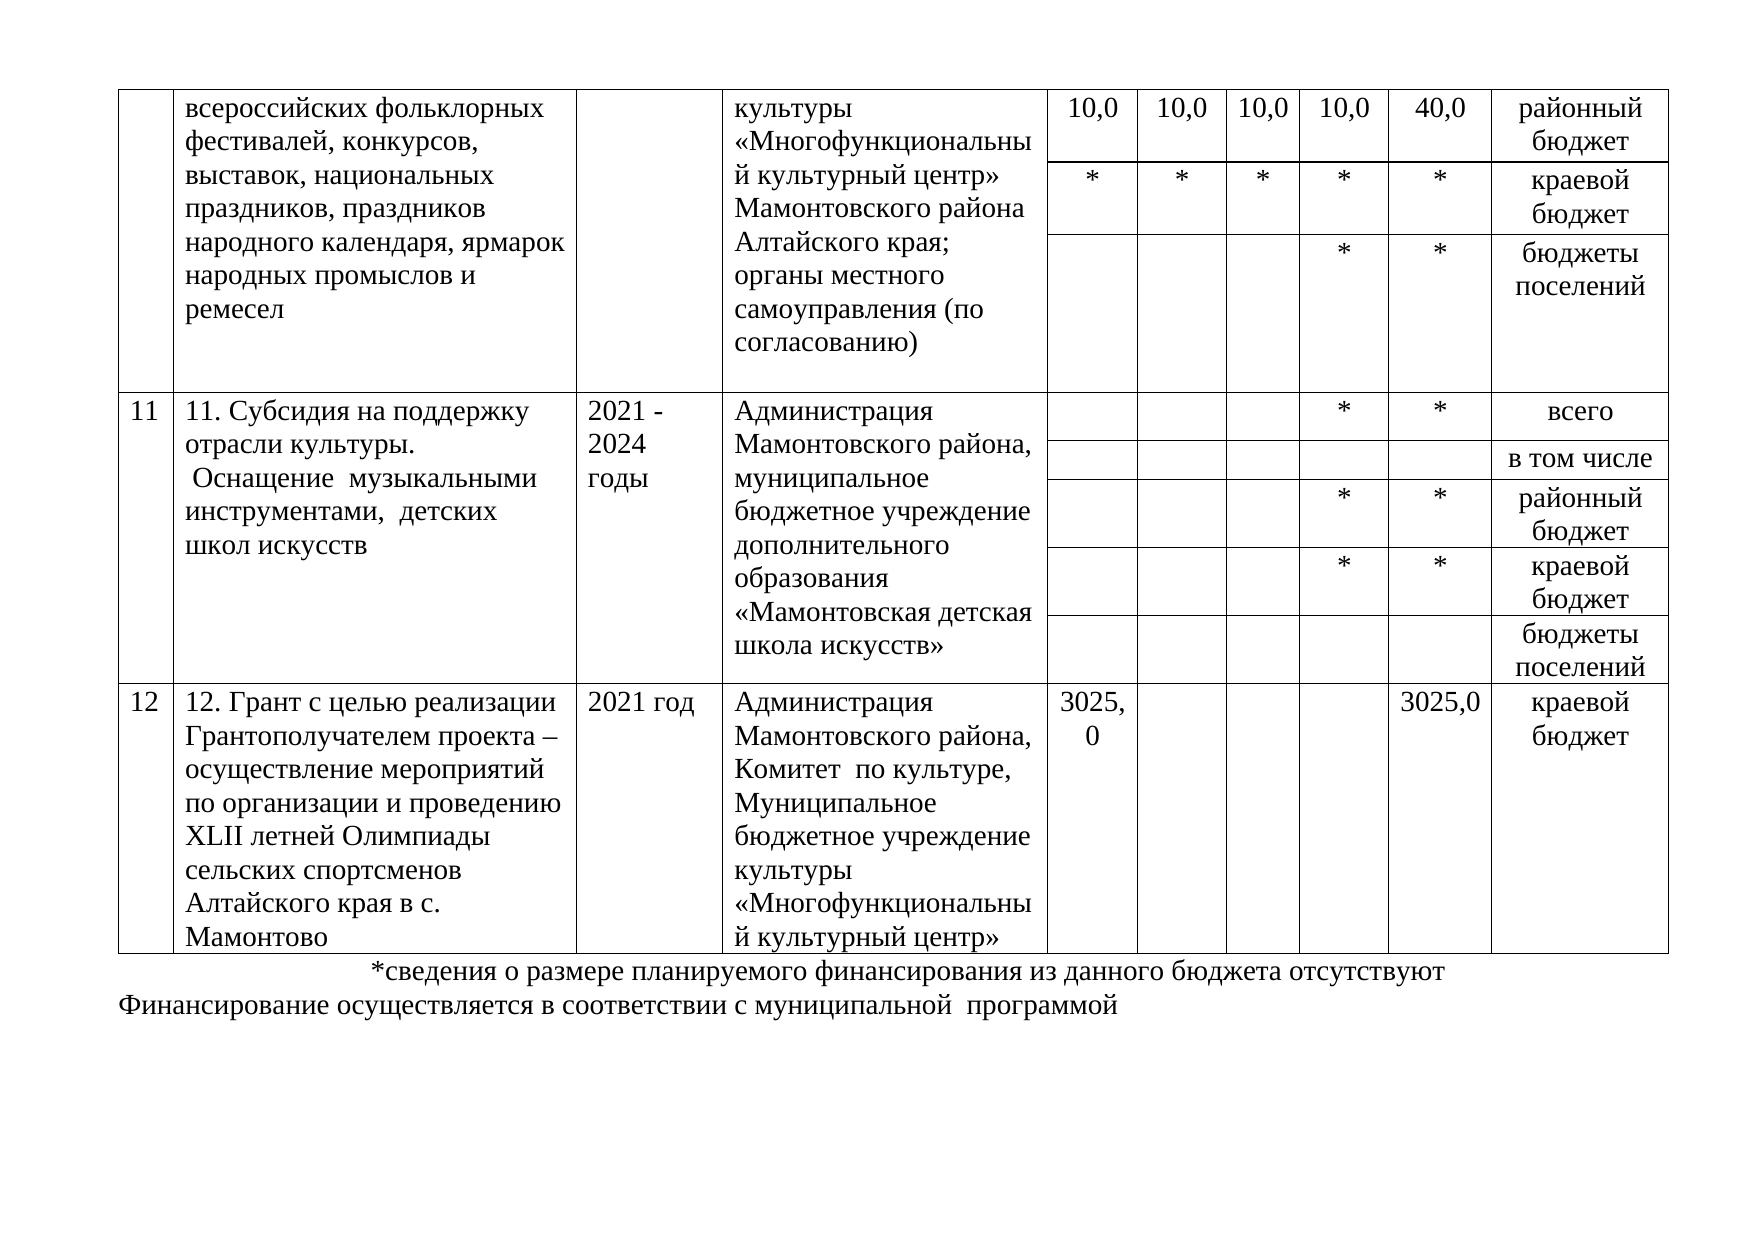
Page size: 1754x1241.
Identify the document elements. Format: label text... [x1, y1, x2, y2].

table_cell 10,0 [1048, 90, 1137, 161]
table_cell 12. Грант с целью реализации Грантополучателем проекта – осуществление мероприятий по организации и проведению XLII летней Олимпиады сельских спортсменов Алтайского края в с. Мамонтово [174, 684, 576, 952]
table_cell 10,0 [1227, 90, 1299, 161]
table_cell [1227, 235, 1299, 392]
table_cell [1138, 393, 1226, 439]
table_cell [1138, 235, 1226, 392]
table_cell краевой бюджет [1492, 548, 1668, 615]
table_cell [1138, 616, 1226, 683]
table_cell [1048, 441, 1137, 479]
table_cell краевой бюджет [1492, 684, 1668, 952]
table_cell [1389, 441, 1491, 479]
table_cell бюджеты поселений [1492, 235, 1668, 392]
table_cell [1300, 441, 1388, 479]
table_cell бюджеты поселений [1492, 616, 1668, 683]
table_cell краевой бюджет [1492, 163, 1668, 234]
table_cell * [1227, 163, 1299, 234]
table_cell [1138, 684, 1226, 952]
table_cell 10,0 [1138, 90, 1226, 161]
table_cell 11 [119, 393, 173, 683]
table_cell Администрация Мамонтовского района, муниципальное бюджетное учреждение дополнительного образования «Мамонтовская детская школа искусств» [723, 393, 1047, 683]
text *сведения о размере планируемого финансирования из данного бюджета отсутствуют [118, 953, 1698, 987]
table_cell * [1138, 163, 1226, 234]
table_cell в том числе [1492, 441, 1668, 479]
table_cell районный бюджет [1492, 90, 1668, 161]
table_cell [1048, 480, 1137, 547]
table_cell 11. Субсидия на поддержку отрасли культуры. Оснащение музыкальными инструментами, детских школ искусств [174, 393, 576, 683]
table_cell * [1389, 393, 1491, 439]
table_cell * [1389, 235, 1491, 392]
table_cell [1048, 235, 1137, 392]
table_cell * [1300, 163, 1388, 234]
table_cell * [1300, 393, 1388, 439]
table_cell 2021 -2024 годы [577, 393, 722, 683]
table_cell [1138, 548, 1226, 615]
table_cell [1300, 616, 1388, 683]
table_cell 3025,0 [1389, 684, 1491, 952]
table_cell [1138, 441, 1226, 479]
table_cell * [1300, 548, 1388, 615]
table_cell * [1389, 480, 1491, 547]
table_cell [1048, 393, 1137, 439]
table_cell 2021 год [577, 684, 722, 952]
table_cell районный бюджет [1492, 480, 1668, 547]
table_cell * [1300, 235, 1388, 392]
table_cell 3025,0 [1048, 684, 1137, 952]
table_cell [1389, 616, 1491, 683]
table_cell [1227, 393, 1299, 439]
table_cell 10,0 [1300, 90, 1388, 161]
table_cell [1300, 684, 1388, 952]
table_cell 40,0 [1389, 90, 1491, 161]
table_cell * [1048, 163, 1137, 234]
table_cell [1048, 616, 1137, 683]
text Финансирование осуществляется в соответствии с муниципальной программой [118, 987, 1698, 1021]
table_cell [1048, 548, 1137, 615]
table_cell Администрация Мамонтовского района, Комитет по культуре, Муниципальное бюджетное учреждение культуры «Многофункциональный культурный центр» [723, 684, 1047, 952]
table_cell [1227, 616, 1299, 683]
table_cell [1227, 480, 1299, 547]
table_cell * [1300, 480, 1388, 547]
table_cell * [1389, 163, 1491, 234]
table_cell 12 [119, 684, 173, 952]
table_cell * [1389, 548, 1491, 615]
table_cell [1227, 548, 1299, 615]
table_cell [1227, 441, 1299, 479]
table_cell всего [1492, 393, 1668, 439]
table_cell [1138, 480, 1226, 547]
table_cell [1227, 684, 1299, 952]
